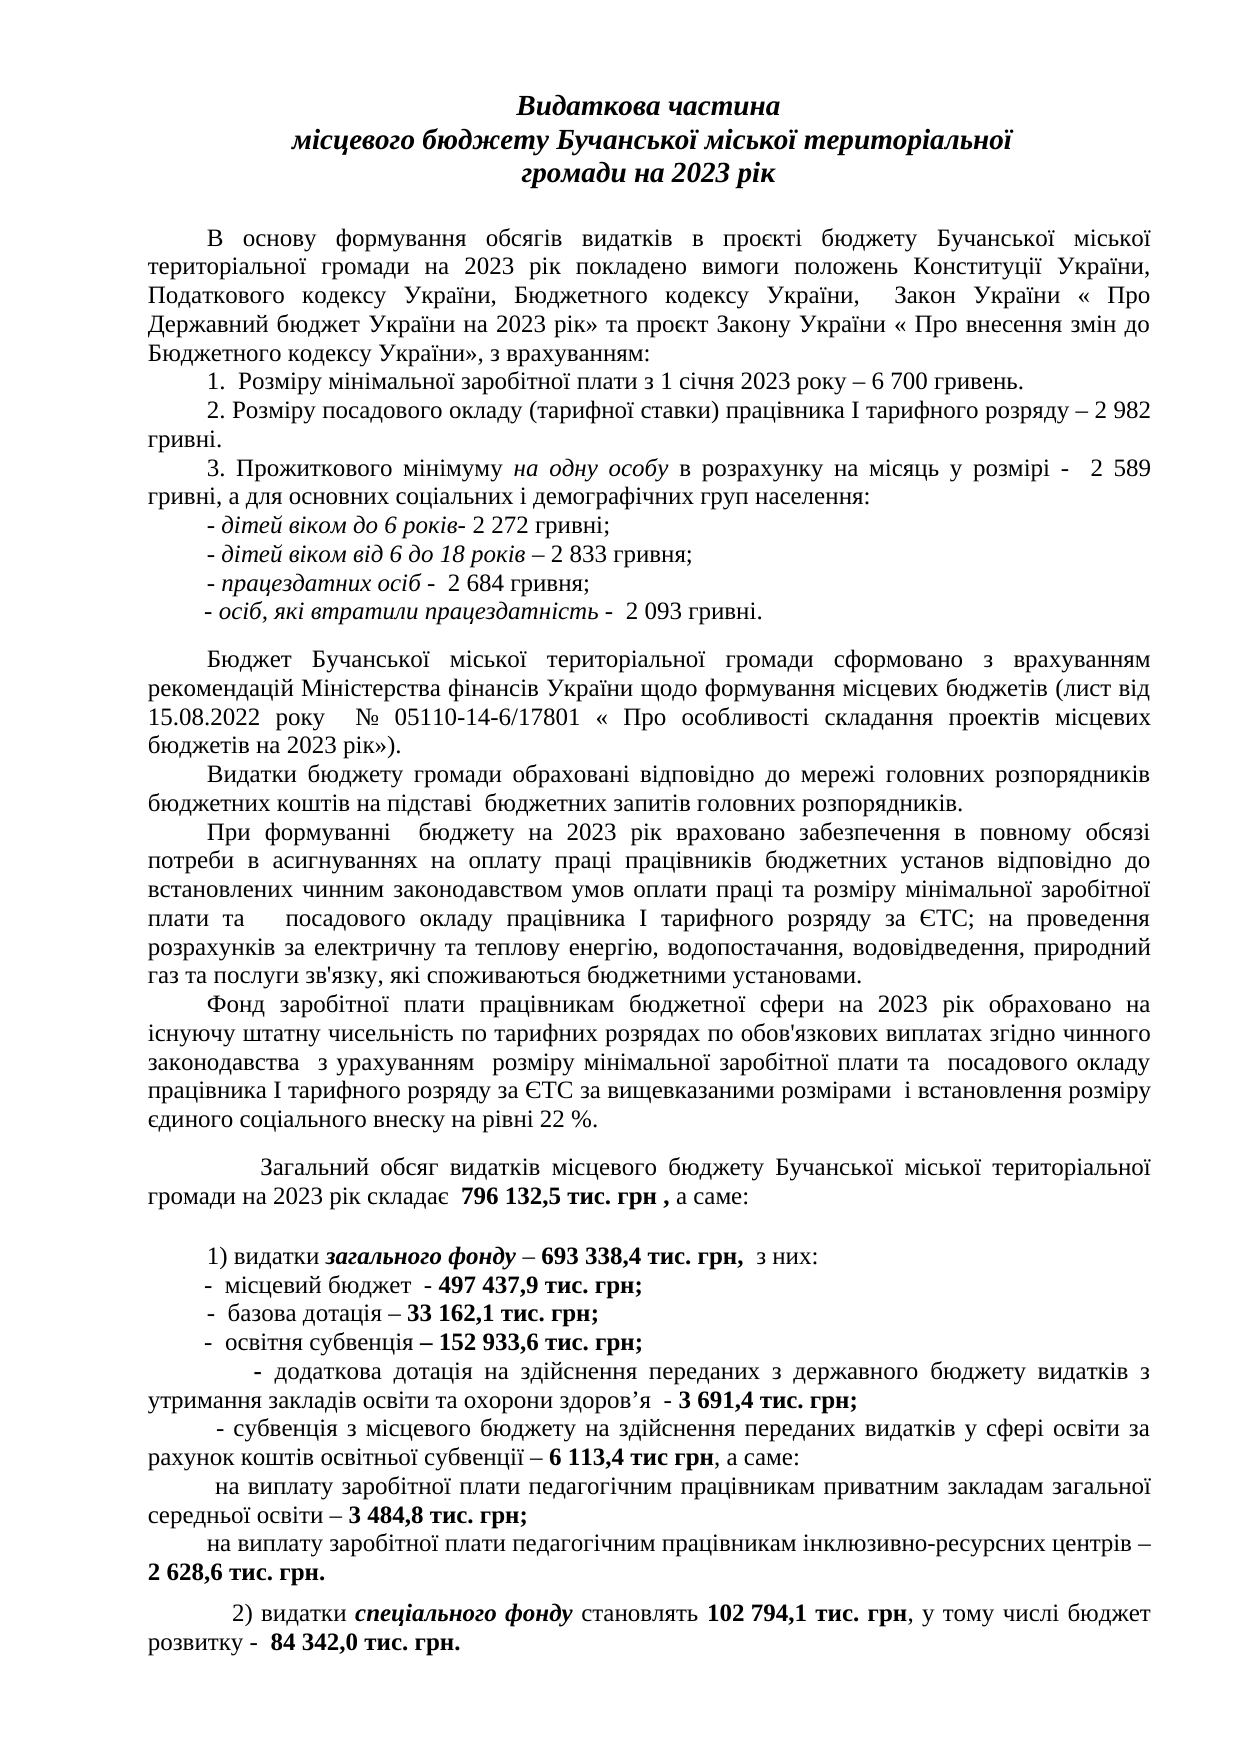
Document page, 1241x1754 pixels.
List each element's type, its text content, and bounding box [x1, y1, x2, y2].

text - базова дотація – 33 162,1 тис. грн; [148, 1298, 1152, 1327]
text Бюджет Бучанської міської територіальної громади сформовано з врахуванням рекомендацій Міністерства фінансів України щодо формування місцевих бюджетів (лист від 15.08.2022 року № 05110-14-6/17801 « Про особливості складання проектів місцевих бюджетів на 2023 рік»). [148, 644, 1152, 759]
text 3. Прожиткового мінімуму на одну особу в розрахунку на місяць у розмірі - 2 589 гривні, а для основних соціальних і демографічних груп населення: [148, 453, 1152, 510]
text на виплату заробітної плати педагогічним працівникам інклюзивно-ресурсних центрів – 2 628,6 тис. грн. [148, 1528, 1152, 1586]
text 1) видатки загального фонду – 693 338,4 тис. грн, з них: [207, 1241, 1152, 1270]
text Загальний обсяг видатків місцевого бюджету Бучанської міської територіальної громади на 2023 рік складає 796 132,5 тис. грн , а саме: [148, 1152, 1152, 1210]
text - додаткова дотація на здійснення переданих з державного бюджету видатків з утримання закладів освіти та охорони здоров’я - 3 691,4 тис. грн; [148, 1356, 1152, 1413]
text на виплату заробітної плати педагогічним працівникам приватним закладам загальної середньої освіти – 3 484,8 тис. грн; [148, 1471, 1152, 1528]
text - дітей віком від 6 до 18 років – 2 833 гривня; [148, 539, 1152, 568]
text - дітей віком до 6 років- 2 272 гривні; [148, 510, 1152, 539]
text 2) видатки спеціального фонду становлять 102 794,1 тис. грн, у тому числі бюджет розвитку - 84 342,0 тис. грн. [148, 1598, 1152, 1655]
text 1. Розміру мінімальної заробітної плати з 1 січня 2023 року – 6 700 гривень. [148, 366, 1152, 395]
text Фонд заробітної плати працівникам бюджетної сфери на 2023 рік обраховано на існуючу штатну чисельність по тарифних розрядах по обов'язкових виплатах згідно чинного законодавства з урахуванням розміру мінімальної заробітної плати та посадового окладу працівника I тарифного розряду за ЄТС за вищевказаними розмірами і встановлення розміру єдиного соціального внеску на рівні 22 %. [148, 989, 1152, 1133]
text В основу формування обсягів видатків в проєкті бюджету Бучанської міської територіальної громади на 2023 рік покладено вимоги положень Конституції України, Податкового кодексу України, Бюджетного кодексу України, Закон України « Про Державний бюджет України на 2023 рік» та проєкт Закону України « Про внесення змін до Бюджетного кодексу України», з врахуванням: [148, 223, 1152, 366]
text - субвенція з місцевого бюджету на здійснення переданих видатків у сфері освіти за рахунок коштів освітньої субвенції – 6 113,4 тис грн, а саме: [148, 1413, 1152, 1471]
text - місцевий бюджет - 497 437,9 тис. грн; [148, 1270, 1152, 1298]
text 2. Розміру посадового окладу (тарифної ставки) працівника І тарифного розряду – 2 982 гривні. [148, 395, 1152, 453]
text - осіб, які втратили працездатність - 2 093 гривні. [148, 596, 1152, 625]
text Видаткова частина [148, 88, 1152, 122]
text При формуванні бюджету на 2023 рік враховано забезпечення в повному обсязі потреби в асигнуваннях на оплату праці працівників бюджетних установ відповідно до встановлених чинним законодавством умов оплати праці та розміру мінімальної заробітної плати та посадового окладу працівника I тарифного розряду за ЄТС; на проведення розрахунків за електричну та теплову енергію, водопостачання, водовідведення, природний газ та послуги зв'язку, які споживаються бюджетними установами. [148, 817, 1152, 989]
text громади на 2023 рік [148, 156, 1152, 189]
text - працездатних осіб - 2 684 гривня; [148, 568, 1152, 596]
text місцевого бюджету Бучанської міської територіальної [148, 122, 1152, 156]
text - освітня субвенція – 152 933,6 тис. грн; [148, 1327, 1152, 1356]
text Видатки бюджету громади обраховані відповідно до мережі головних розпорядників бюджетних коштів на підставі бюджетних запитів головних розпорядників. [148, 759, 1152, 817]
